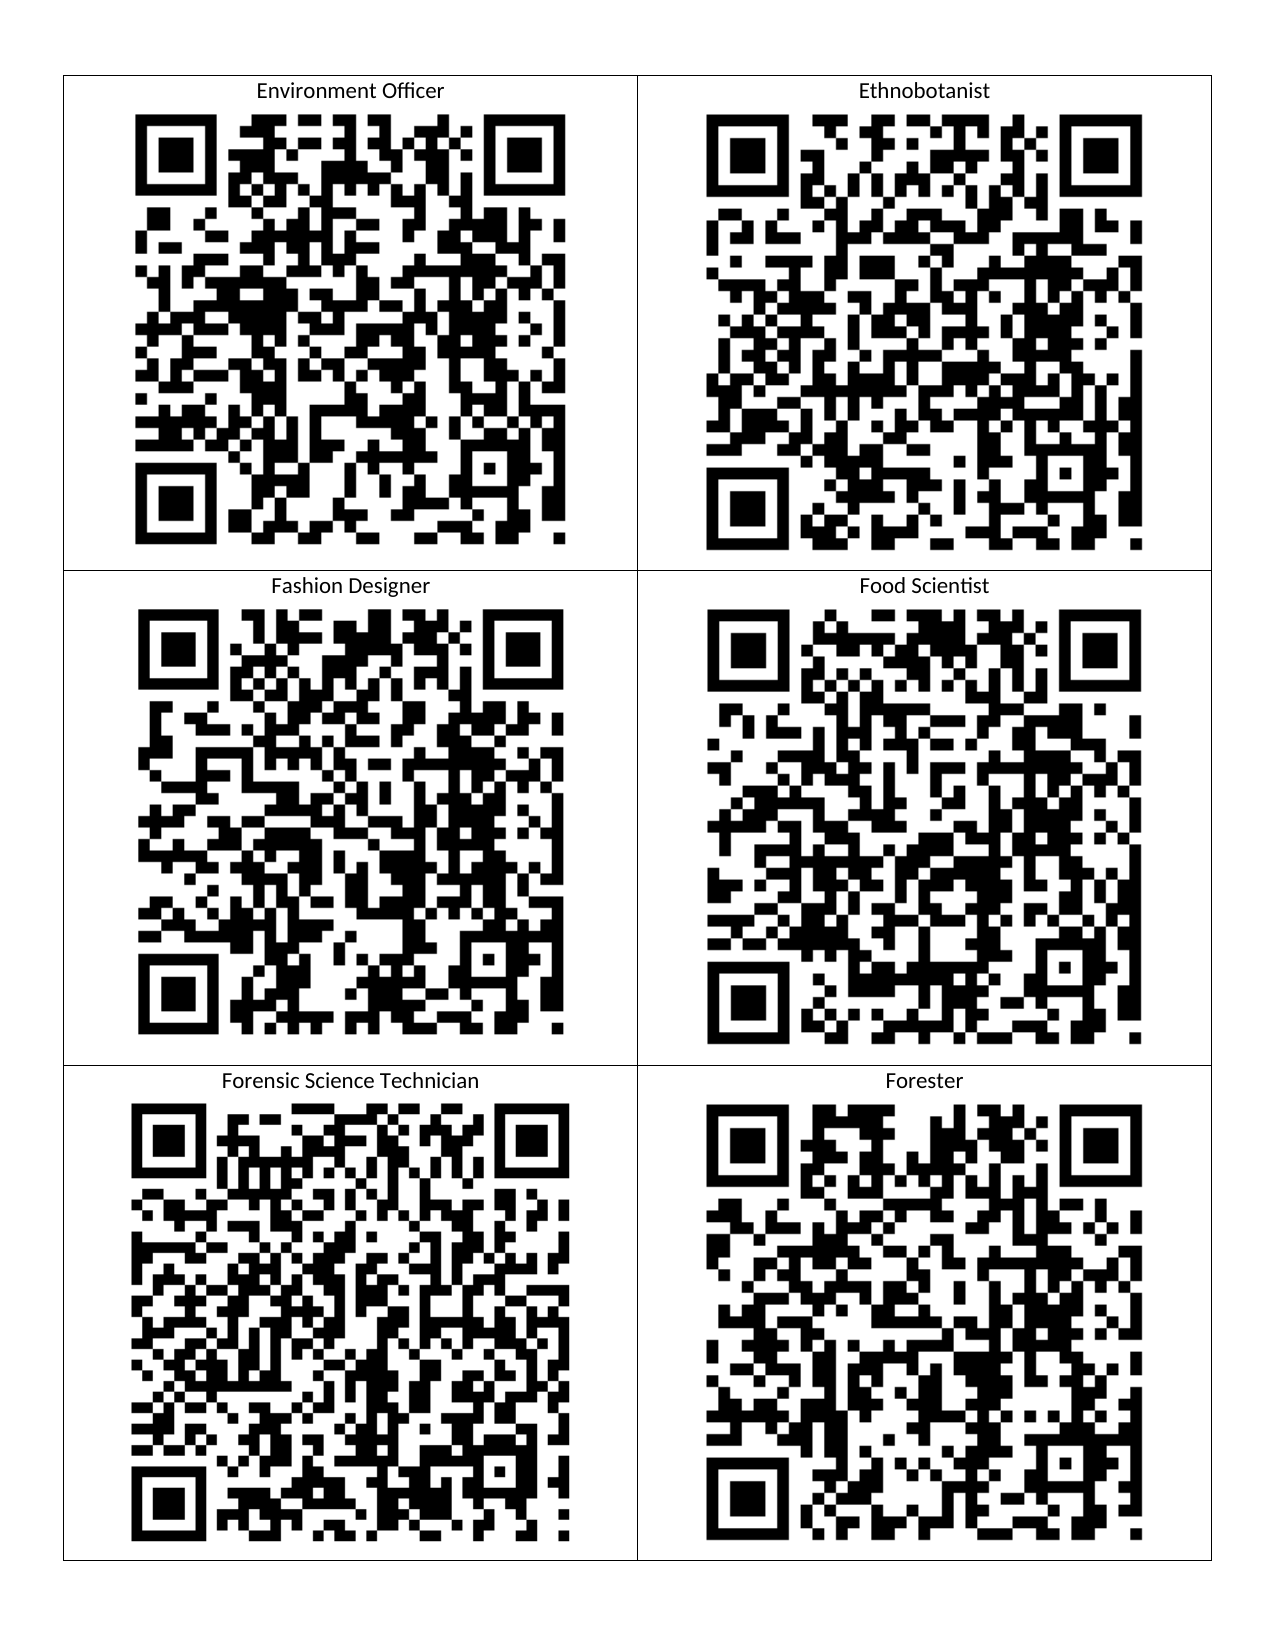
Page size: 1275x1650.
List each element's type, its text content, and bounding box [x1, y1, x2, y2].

table_cell Food Scientist [638, 571, 1211, 1065]
picture [125, 104, 577, 556]
picture [121, 1094, 580, 1552]
picture [695, 1094, 1154, 1552]
picture [695, 104, 1154, 562]
table_cell Ethnobotanist [638, 76, 1211, 570]
picture [127, 599, 574, 1046]
table_cell Fashion Designer [64, 571, 637, 1065]
picture [696, 599, 1153, 1056]
table_cell Forensic Science Technician [64, 1066, 637, 1560]
table_cell Environment Officer [64, 76, 637, 570]
table_cell Forester [638, 1066, 1211, 1560]
